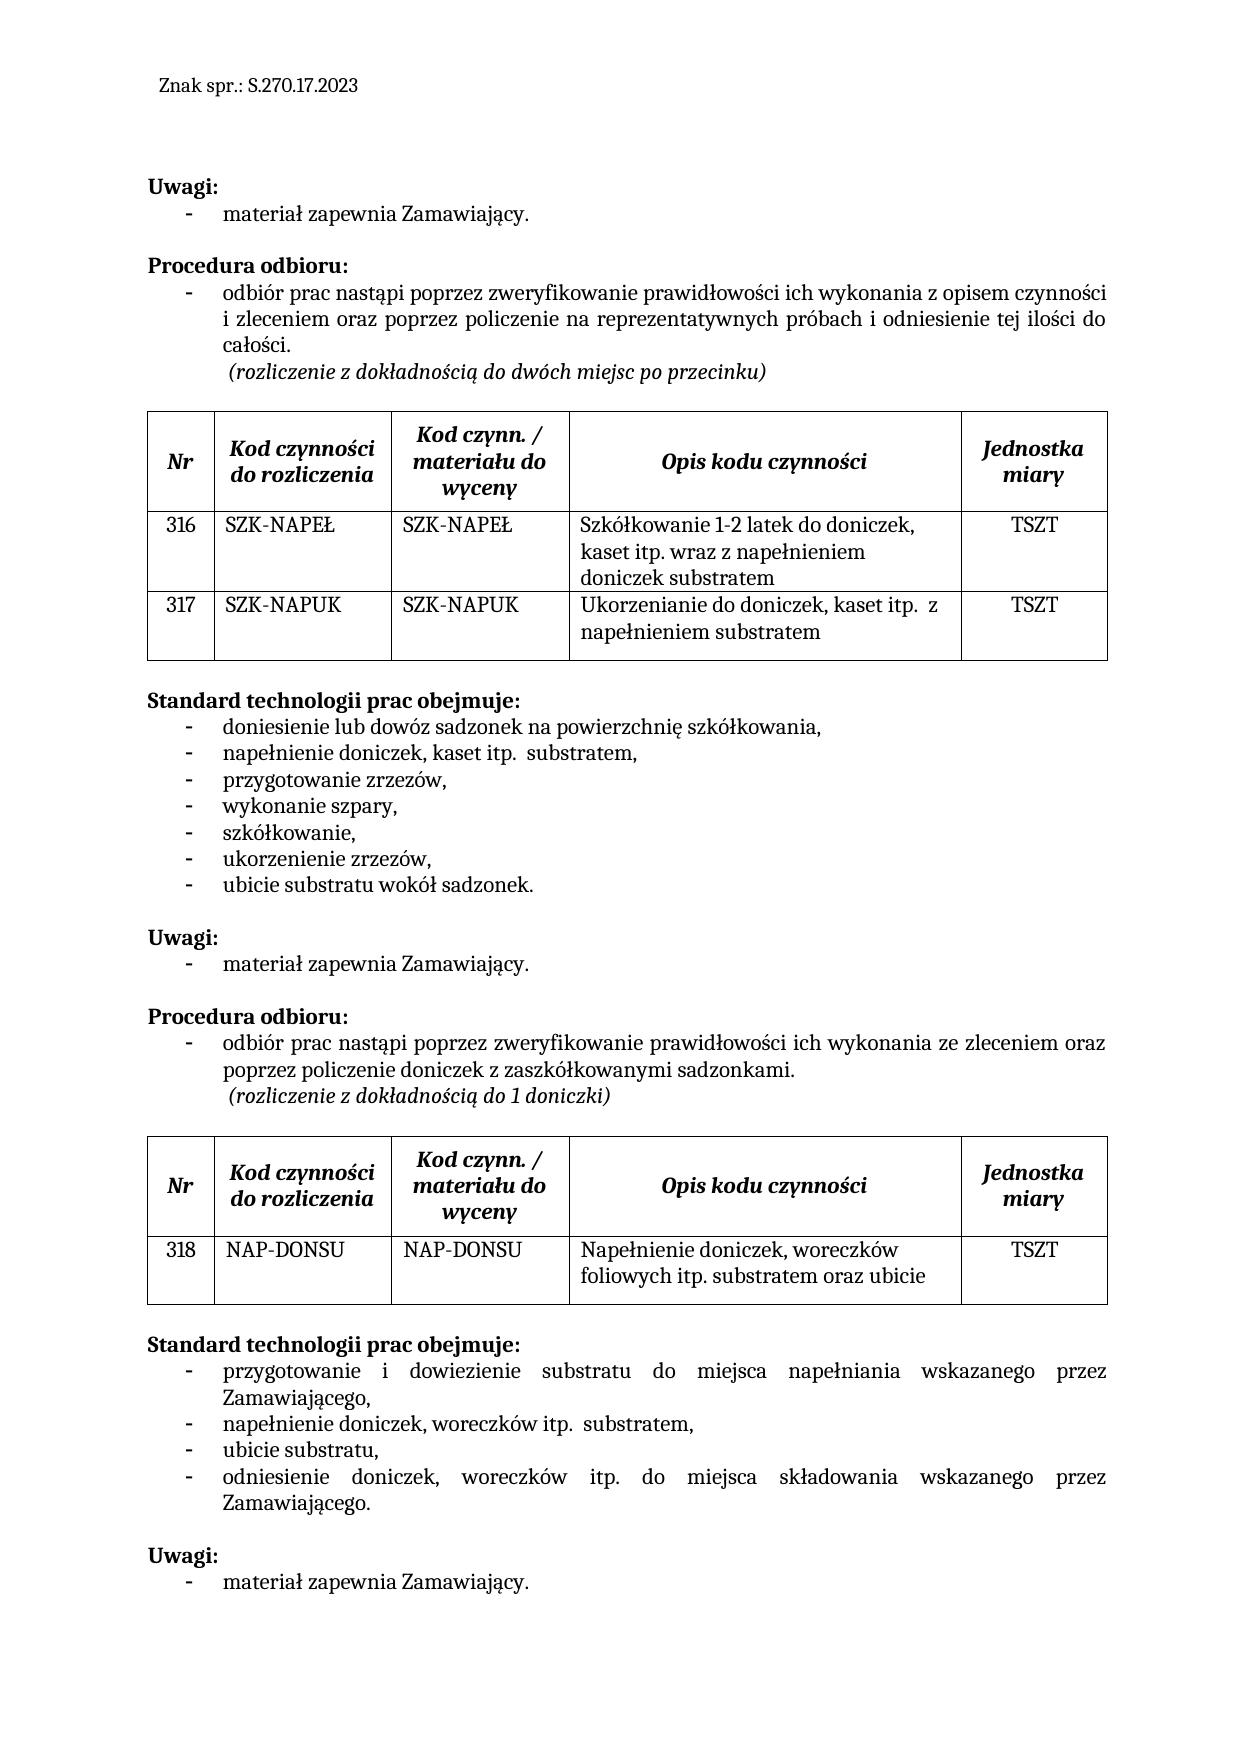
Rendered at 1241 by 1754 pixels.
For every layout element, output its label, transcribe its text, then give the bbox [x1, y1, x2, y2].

text Uwagi: [148, 925, 1107, 951]
list materiał zapewnia Zamawiający. [185, 200, 1107, 227]
list odbiór prac nastąpi poprzez zweryfikowanie prawidłowości ich wykonania z opisem czynności i zleceniem oraz poprzez policzenie na reprezentatywnych próbach i odniesienie tej ilości do całości. [185, 279, 1107, 358]
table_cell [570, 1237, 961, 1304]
list ubicie substratu wokół sadzonek. [185, 872, 1107, 898]
text Procedura odbioru: [148, 253, 1107, 279]
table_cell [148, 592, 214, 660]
list odbiór prac nastąpi poprzez zweryfikowanie prawidłowości ich wykonania ze zleceniem oraz poprzez policzenie doniczek z zaszkółkowanymi sadzonkami. [185, 1030, 1107, 1083]
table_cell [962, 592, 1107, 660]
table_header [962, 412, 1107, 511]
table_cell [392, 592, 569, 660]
list szkółkowanie, [185, 819, 1107, 846]
list ukorzenienie zrzezów, [185, 846, 1107, 872]
list napełnienie doniczek, woreczków itp. substratem, [185, 1411, 1107, 1437]
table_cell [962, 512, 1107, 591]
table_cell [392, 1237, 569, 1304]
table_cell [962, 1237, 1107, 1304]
text Standard technologii prac obejmuje: [148, 1332, 1107, 1358]
text Procedura odbioru: [148, 1004, 1107, 1030]
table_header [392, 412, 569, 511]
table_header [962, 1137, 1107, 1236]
text (rozliczenie z dokładnością do 1 doniczki) [153, 1083, 1107, 1109]
list materiał zapewnia Zamawiający. [185, 1569, 1107, 1595]
list przygotowanie i dowiezienie substratu do miejsca napełniania wskazanego przez Zamawiającego, [185, 1358, 1107, 1411]
text (rozliczenie z dokładnością do dwóch miejsc po przecinku) [153, 358, 1107, 385]
list wykonanie szpary, [185, 793, 1107, 819]
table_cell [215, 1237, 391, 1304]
list odniesienie doniczek, woreczków itp. do miejsca składowania wskazanego przez Zamawiającego. [185, 1463, 1107, 1516]
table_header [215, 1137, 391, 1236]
list doniesienie lub dowóz sadzonek na powierzchnię szkółkowania, [185, 714, 1107, 740]
list materiał zapewnia Zamawiający. [185, 951, 1107, 977]
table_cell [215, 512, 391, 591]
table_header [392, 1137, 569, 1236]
text Standard technologii prac obejmuje: [148, 687, 1107, 714]
list ubicie substratu, [185, 1437, 1107, 1463]
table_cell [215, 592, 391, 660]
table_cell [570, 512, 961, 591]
text Uwagi: [148, 1543, 1107, 1569]
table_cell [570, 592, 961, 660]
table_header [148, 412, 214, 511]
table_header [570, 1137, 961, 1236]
text Uwagi: [148, 174, 1107, 200]
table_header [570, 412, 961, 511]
list przygotowanie zrzezów, [185, 767, 1107, 793]
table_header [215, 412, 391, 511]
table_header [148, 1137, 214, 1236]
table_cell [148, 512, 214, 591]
list napełnienie doniczek, kaset itp. substratem, [185, 740, 1107, 767]
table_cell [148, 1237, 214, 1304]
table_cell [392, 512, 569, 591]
